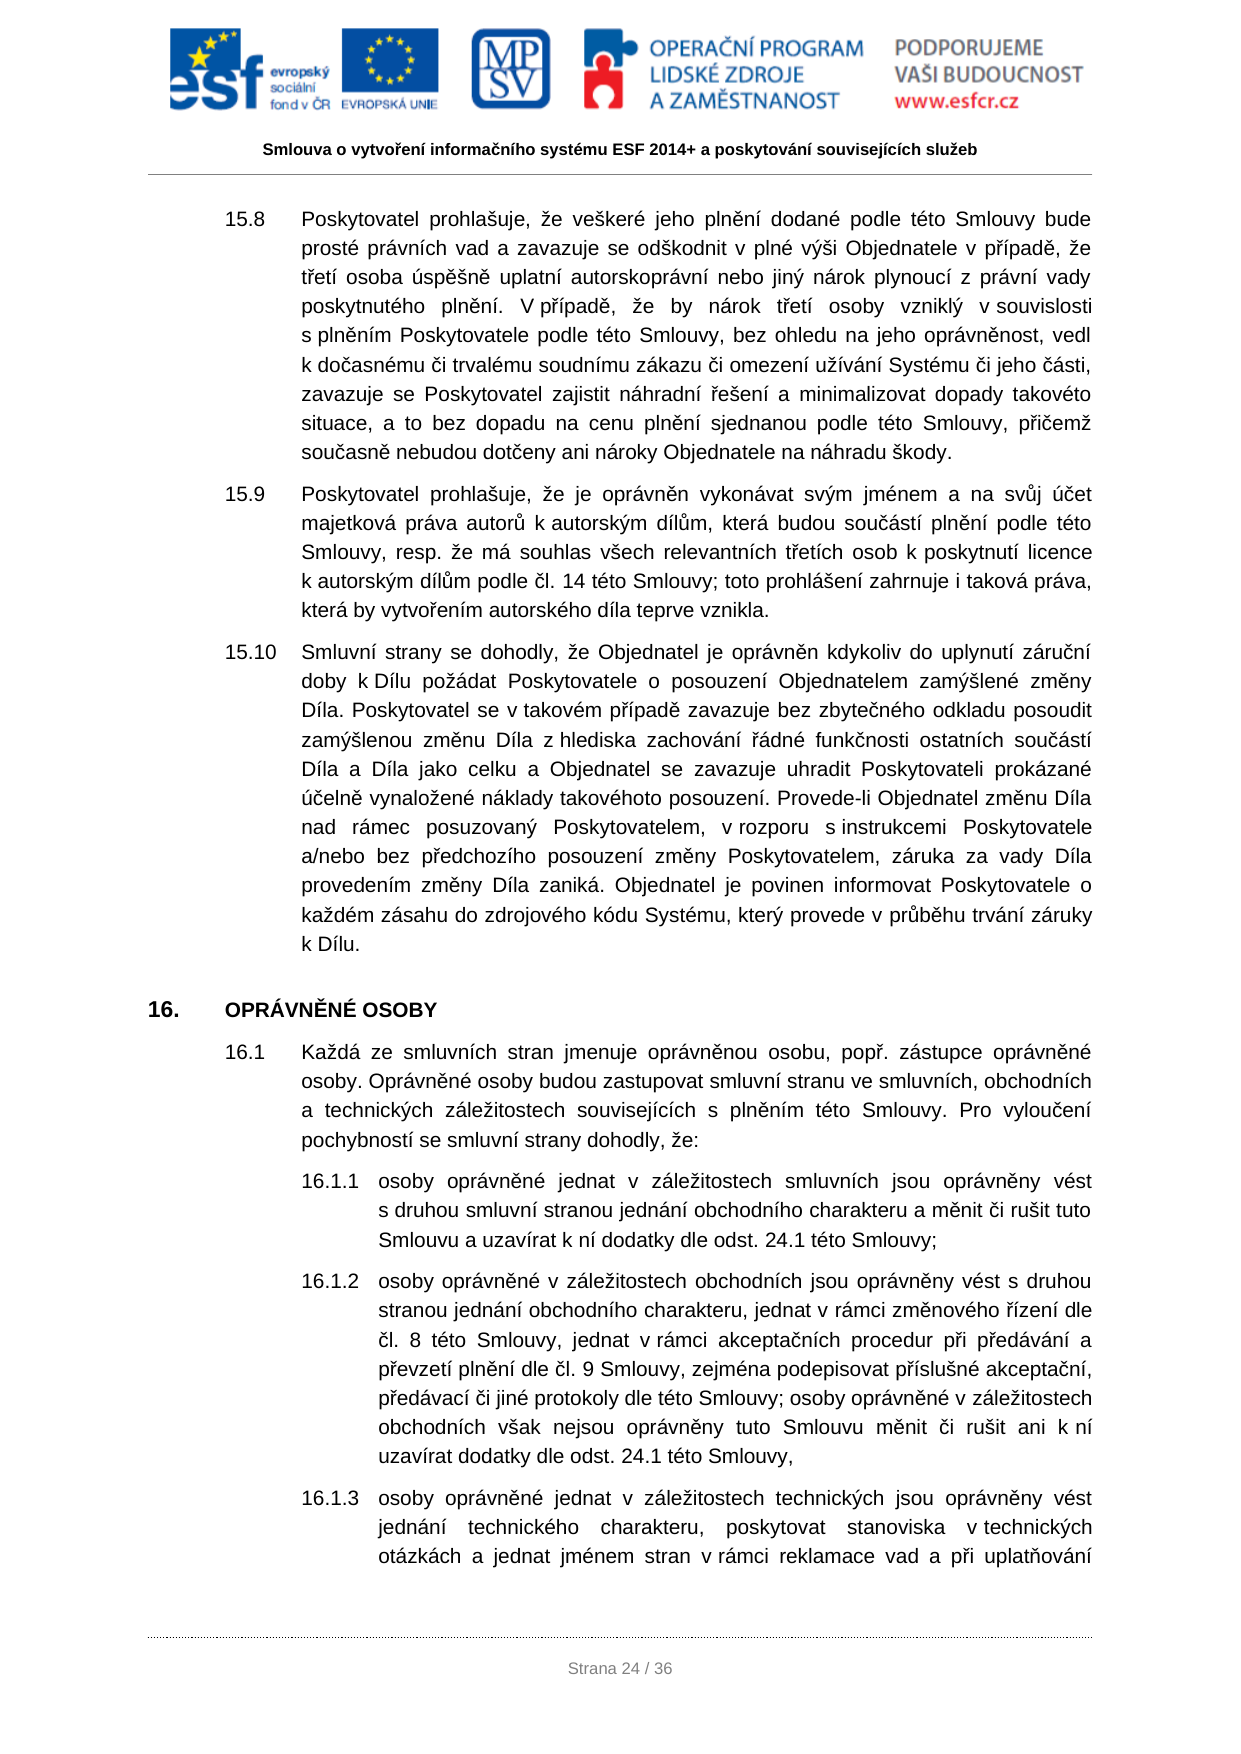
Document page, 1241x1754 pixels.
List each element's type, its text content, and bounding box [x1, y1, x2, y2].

list osoby oprávněné jednat v záležitostech smluvních jsou oprávněny vést s druhou smluvní stranou jednání obchodního charakteru a měnit či rušit tuto Smlouvu a uzavírat k ní dodatky dle odst. 24.1 této Smlouvy; [301, 1165, 1092, 1253]
text Každá ze smluvních stran jmenuje oprávněnou osobu, popř. zástupce oprávněné osoby. Oprávněné osoby budou zastupovat smluvní stranu ve smluvních, obchodních a technických záležitostech souvisejících s plněním této Smlouvy. Pro vyloučení pochybností se smluvní strany dohodly, že: [224, 1036, 1092, 1153]
list osoby oprávněné v záležitostech obchodních jsou oprávněny vést s druhou stranou jednání obchodního charakteru, jednat v rámci změnového řízení dle čl. 8 této Smlouvy, jednat v rámci akceptačních procedur při předávání a převzetí plnění dle čl. 9 Smlouvy, zejména podepisovat příslušné akceptační, předávací či jiné protokoly dle této Smlouvy; osoby oprávněné v záležitostech obchodních však nejsou oprávněny tuto Smlouvu měnit či rušit ani k ní uzavírat dodatky dle odst. 24.1 této Smlouvy, [301, 1265, 1092, 1469]
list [301, 1482, 1092, 1569]
text OPRÁVNĚNÉ OSOBY [148, 994, 1092, 1024]
text Smluvní strany se dohodly, že Objednatel je oprávněn kdykoliv do uplynutí záruční doby k Dílu požádat Poskytovatele o posouzení Objednatelem zamýšlené změny Díla. Poskytovatel se v takovém případě zavazuje bez zbytečného odkladu posoudit zamýšlenou změnu Díla z hlediska zachování řádné funkčnosti ostatních součástí Díla a Díla jako celku a Objednatel se zavazuje uhradit Poskytovateli prokázané účelně vynaložené náklady takovéhoto posouzení. Provede-li Objednatel změnu Díla nad rámec posuzovaný Poskytovatelem, v rozporu s instrukcemi Poskytovatele a/nebo bez předchozího posouzení změny Poskytovatelem, záruka za vady Díla provedením změny Díla zaniká. Objednatel je povinen informovat Poskytovatele o každém zásahu do zdrojového kódu Systému, který provede v průběhu trvání záruky k Dílu. [224, 636, 1092, 957]
text Poskytovatel prohlašuje, že je oprávněn vykonávat svým jménem a na svůj účet majetková práva autorů k autorským dílům, která budou součástí plnění podle této Smlouvy, resp. že má souhlas všech relevantních třetích osob k poskytnutí licence k autorským dílům podle čl. 14 této Smlouvy; toto prohlášení zahrnuje i taková práva, která by vytvořením autorského díla teprve vznikla. [224, 478, 1092, 624]
text Poskytovatel prohlašuje, že veškeré jeho plnění dodané podle této Smlouvy bude prosté právních vad a zavazuje se odškodnit v plné výši Objednatele v případě, že třetí osoba úspěšně uplatní autorskoprávní nebo jiný nárok plynoucí z právní vady poskytnutého plnění. V případě, že by nárok třetí osoby vzniklý v souvislosti s plněním Poskytovatele podle této Smlouvy, bez ohledu na jeho oprávněnost, vedl k dočasnému či trvalému soudnímu zákazu či omezení užívání Systému či jeho části, zavazuje se Poskytovatel zajistit náhradní řešení a minimalizovat dopady takovéto situace, a to bez dopadu na cenu plnění sjednanou podle této Smlouvy, přičemž současně nebudou dotčeny ani nároky Objednatele na náhradu škody. [224, 203, 1092, 465]
picture [156, 18, 1100, 128]
